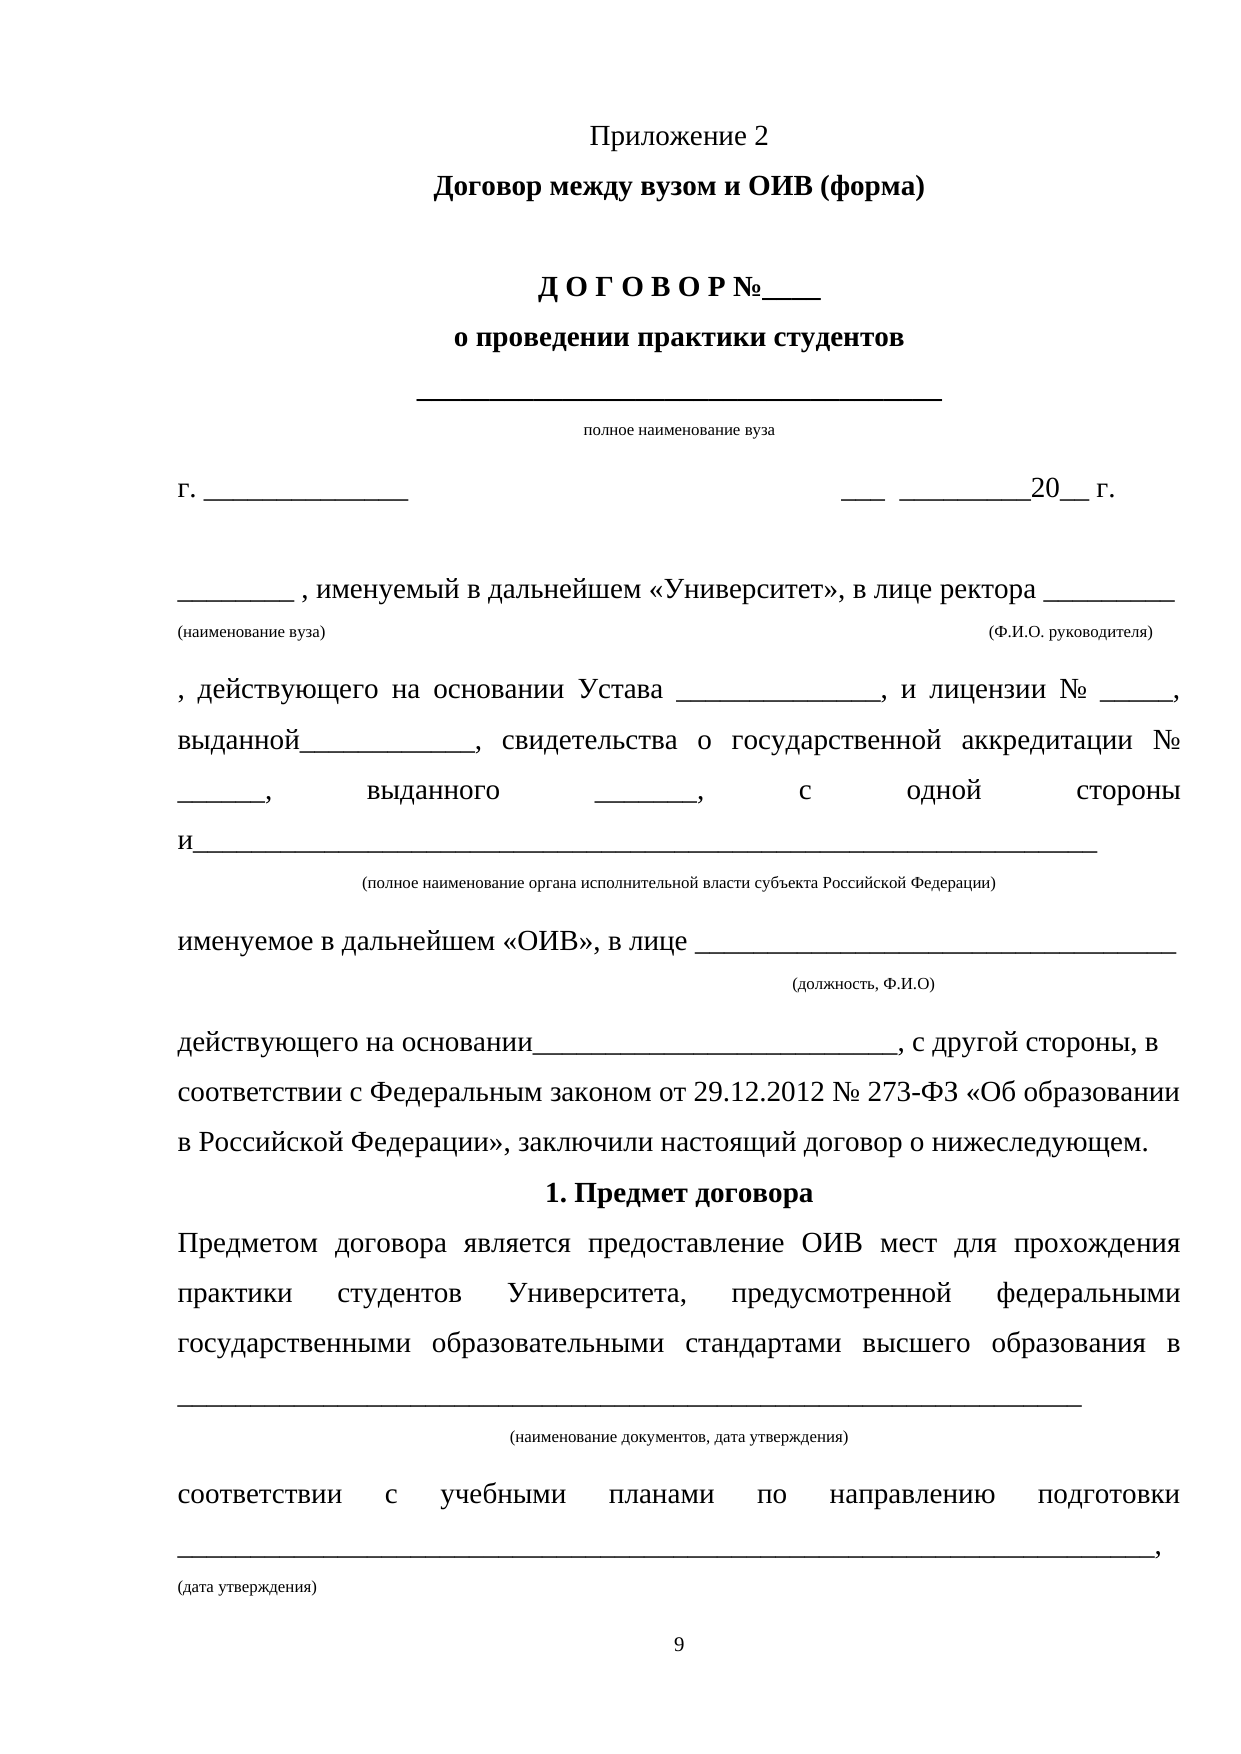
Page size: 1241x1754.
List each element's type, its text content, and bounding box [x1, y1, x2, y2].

text (полное наименование органа исполнительной власти субъекта Российской Федерации) [177, 873, 1181, 906]
text г. ______________ ___ _________20__ г. [177, 470, 1181, 504]
text (дата утверждения) [177, 1577, 1181, 1611]
text именуемое в дальнейшем «ОИВ», в лице _________________________________ [177, 923, 1181, 957]
text ________ , именуемый в дальнейшем «Университет», в лице ректора _________ [177, 571, 1181, 604]
text (наименование вуза) (Ф.И.О. руководителя) [177, 621, 1181, 655]
text 1. Предмет договора [177, 1175, 1181, 1208]
text (наименование документов, дата утверждения) [177, 1426, 1181, 1460]
text , действующего на основании Устава ______________, и лицензии № _____, выданной____________, свидетельства о государственной аккредитации № ______, выданного _______, с одной стороны и______________________________________________________________ [177, 672, 1181, 856]
text Предметом договора является предоставление ОИВ мест для прохождения практики студентов Университета, предусмотренной федеральными государственными образовательными стандартами высшего образования в ______________________________________________________________ [177, 1225, 1181, 1409]
text соответствии с учебными планами по направлению подготовки ___________________________________________________________________, [177, 1477, 1181, 1560]
text ____________________________________ [177, 370, 1181, 403]
text Д о г о в о Р №____ [177, 269, 1181, 303]
text действующего на основании_________________________, с другой стороны, в соответствии с Федеральным законом от 29.12.2012 № 273-ФЗ «Об образовании в Российской Федерации», заключили настоящий договор о нижеследующем. [177, 1024, 1181, 1158]
text Договор между вузом и ОИВ (форма) [177, 168, 1181, 202]
text полное наименование вуза [177, 420, 1181, 453]
text о проведении практики студентов [177, 319, 1181, 353]
text Приложение 2 [177, 118, 1181, 152]
text (должность, Ф.И.О) [546, 973, 1181, 1007]
